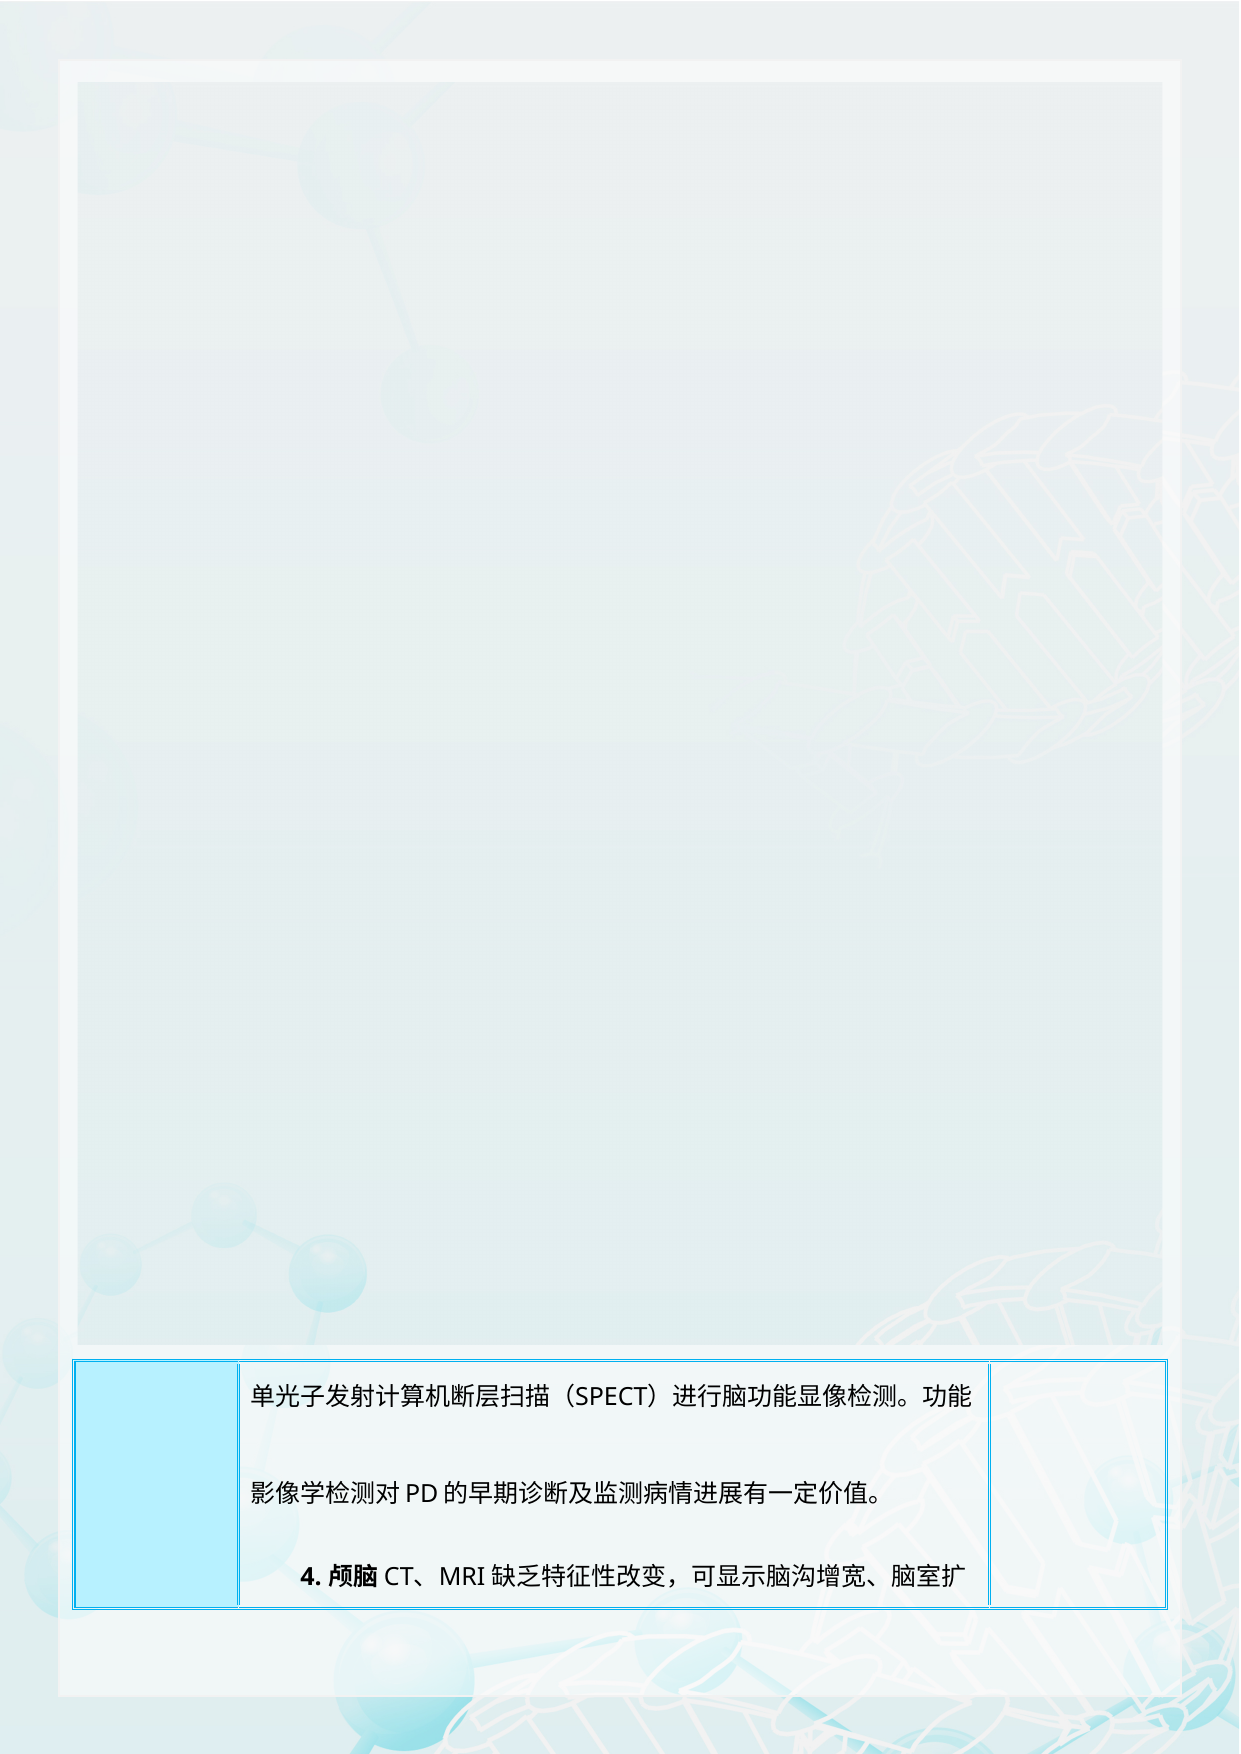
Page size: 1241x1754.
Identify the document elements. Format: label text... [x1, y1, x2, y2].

table_cell 知识讲解（45min） [76, 1360, 239, 1607]
picture [0, 1, 1240, 1754]
table_cell 通过教师讲解，了解帕金森病的基本理论知识。 [990, 1362, 1165, 1607]
table_cell 【教师】展示帕金森病 一、病因及发病机制 病因未明。遗传及环境因素、老龄化等均可能参与 PD 多 巴胺能神经元的变性死亡过程。其中人口老龄化是 PD 发病的危险因素之一，遗传因素在 PD 发病机制中起着重要的作用。 环境因素与接触农业或工业毒物有关，如除草剂、杀虫剂等可能是本病的发病因素之一。 二、临床表现 帕金森病起病隐袭，进展缓慢。首发症状通常是一侧肢体的震颤或活动笨拙，进而累及对侧肢体。临床上主要表现为静止性震颤、运动迟缓、肌强直和姿势步态障碍。 1. 静止性震颤 多数患者以震颤为首发症状，始于一侧上肢远端，静止时出现或明显，随意运动时减轻或停止，精神紧张时加剧，入睡后消失。手部静止性震颤在行走时加重。典型的表现是频率为 4 ～ 6Hz 的“搓丸样”震颤。 2. 肌强直 患者的肢体、颈部或躯干阻力增加呈故“铅管样强直”。合并有肢体震颤时，可在均匀阻力中出现断续停顿，如转动齿轮，故称“齿轮样强直”。 3. 运动迟缓 运动迟缓指动作变慢，主动运动丧失。面部表情减少，瞬目减少称为面具脸。写字可变慢，字迹变小，称为“小写症”。洗漱、穿衣和其他精细动作可变得笨拙、不灵活。行走的速度变慢，常曳行，手臂摆动幅度会逐渐减少甚至消失，步距变小。 4. 姿势步态障碍 中晚期出现姿势反射消失，平衡失调，易跌倒。姿势反射可通过后拉试验来检测。检查者站在患者的背后，嘱患者做好准备后牵拉其双肩。正常人能在后退一步之内恢复正常直立。而姿势反射消失的患者往往要后退三步以上或是需要人搀扶才能直立。PD 患者行走时常常会越走越快，不易止步，称为慌张步态。 5. 其他表现 以自主神经功能障碍较普遍，如汗液、唾液及皮脂分泌过多，顽固性便秘，直立性低血压等。 三、辅助检查 1.生化检测 采用高效液相色谱（HPLC）可检出脑脊液中多巴胺代谢产物高香草酸（HVA）水平降低。 2.基因检测 采用DNA印迹技术、聚合酶链反应技术（PCR）、DNA序列分析等可发现帕金森病易感基因。 3.功能影像学检测 采用正电子发射计算机断层扫描（PET）、单光子发射计算机断层扫描（SPECT）进行脑功能显像检测。功能影像学检测对PD的早期诊断及监测病情进展有一定价值。 4. 颅脑 CT、MRI 缺乏特征性改变，可显示脑沟增宽、脑室扩大。 四、诊断 帕金森病的诊断主要依靠病史、临床症状及体征。根据隐袭起病、逐渐进展的特点，单侧受累进而发展至对侧，表现为静止性震颤和行动迟缓，排除非典型帕金森病样症状即可作出临床诊断。对左旋多巴制剂治疗有效则更加支持诊断。 五、治疗 治疗原则：提高脑内多巴胺的含量及其作用，降低乙酰胆碱的活力，恢复纹状体内多巴胺与乙酰胆碱递质系统平衡。治疗目的是为了改善或缓解症状，提高生活质量。治疗措施：早期鼓励患者进行适度活动和体育锻炼，无须药物治疗；若疾病影响患者的日常生活和工作能力时，适当的药物治疗可不同程度地减轻症状，减少并发症而延长生命。 药物治疗选择应用抗胆碱能药、多巴胺能药、多巴胺能受体激动剂等。左旋多巴是目前治疗 PD 的最有效的药物。常用复方左旋多巴，主要有美多芭和帕金宁。部分患者可采用手术治疗。 【学生】思考、讨论。 [239, 1360, 990, 1607]
